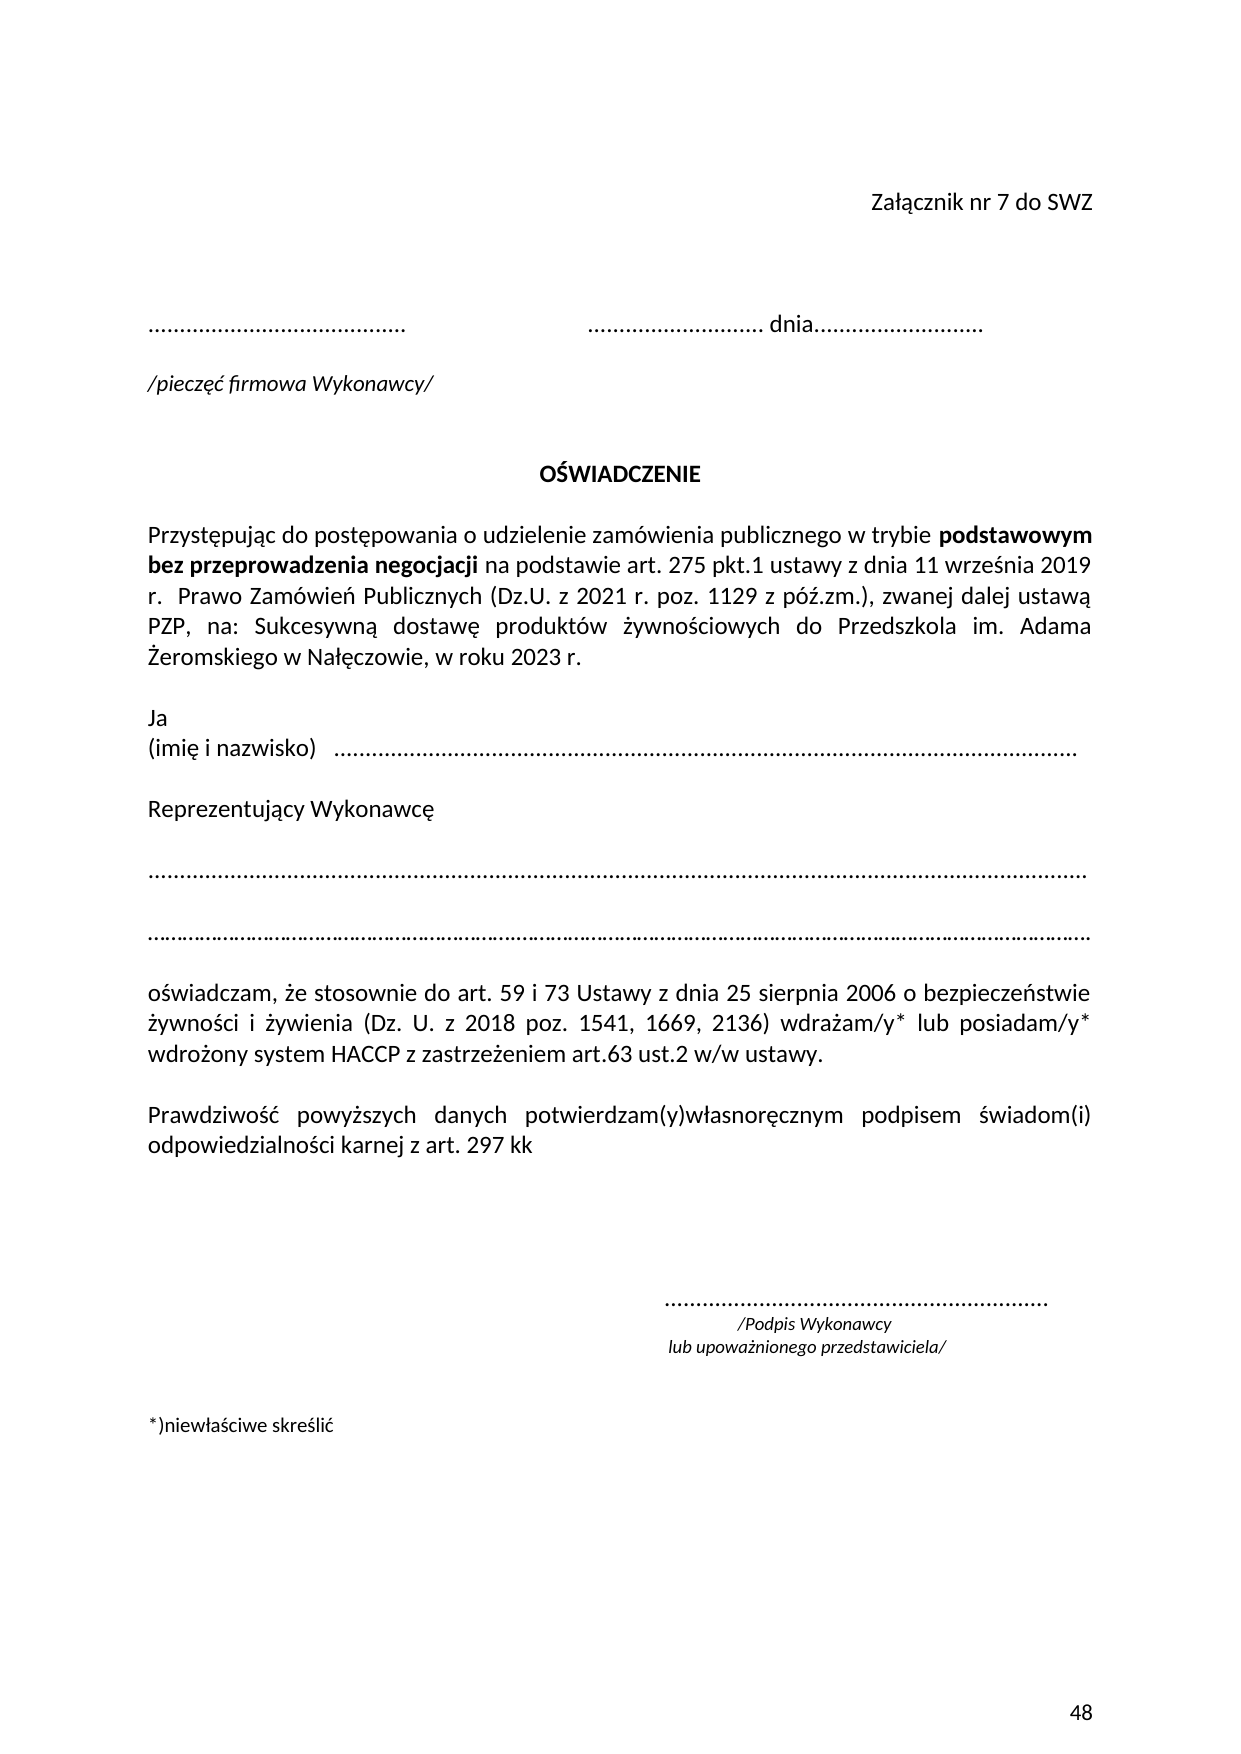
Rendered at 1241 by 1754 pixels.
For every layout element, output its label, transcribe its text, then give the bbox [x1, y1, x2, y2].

text (imię i nazwisko) ...................................................................................................................... [148, 733, 1093, 763]
text ……………………………………………………….………………………………………………………………………………………. [148, 916, 1093, 946]
text Załącznik nr 7 do SWZ [148, 186, 1093, 216]
text *)niewłaściwe skreślić [148, 1412, 1093, 1437]
text oświadczam, że stosownie do art. 59 i 73 Ustawy z dnia 25 sierpnia 2006 o bezpieczeństwie żywności i żywienia (Dz. U. z 2018 poz. 1541, 1669, 2136) wdrażam/y* lub posiadam/y* wdrożony system HACCP z zastrzeżeniem art.63 ust.2 w/w ustawy. [148, 977, 1093, 1068]
text ............................................................. [590, 1282, 1093, 1312]
text OŚWIADCZENIE [148, 458, 1093, 488]
text Reprezentujący Wykonawcę [148, 794, 1093, 824]
text ......................................... ............................ dnia........................... [148, 308, 1093, 338]
text Prawdziwość powyższych danych potwierdzam(y)własnoręcznym podpisem świadom(i) odpowiedzialności karnej z art. 297 kk [148, 1099, 1093, 1160]
text /Podpis Wykonawcy [664, 1312, 1093, 1335]
text Przystępując do postępowania o udzielenie zamówienia publicznego w trybie podstawowym bez przeprowadzenia negocjacji na podstawie art. 275 pkt.1 ustawy z dnia 11 września 2019 r. Prawo Zamówień Publicznych (Dz.U. z 2021 r. poz. 1129 z póź.zm.), zwanej dalej ustawą PZP, na: Sukcesywną dostawę produktów żywnościowych do Przedszkola im. Adama Żeromskiego w Nałęczowie, w roku 2023 r. [148, 519, 1093, 672]
text /pieczęć firmowa Wykonawcy/ [148, 369, 1093, 397]
text Ja [148, 702, 1093, 733]
text lub upoważnionego przedstawiciela/ [590, 1335, 1093, 1358]
text ..................................................................................................................................................... [148, 855, 1093, 885]
